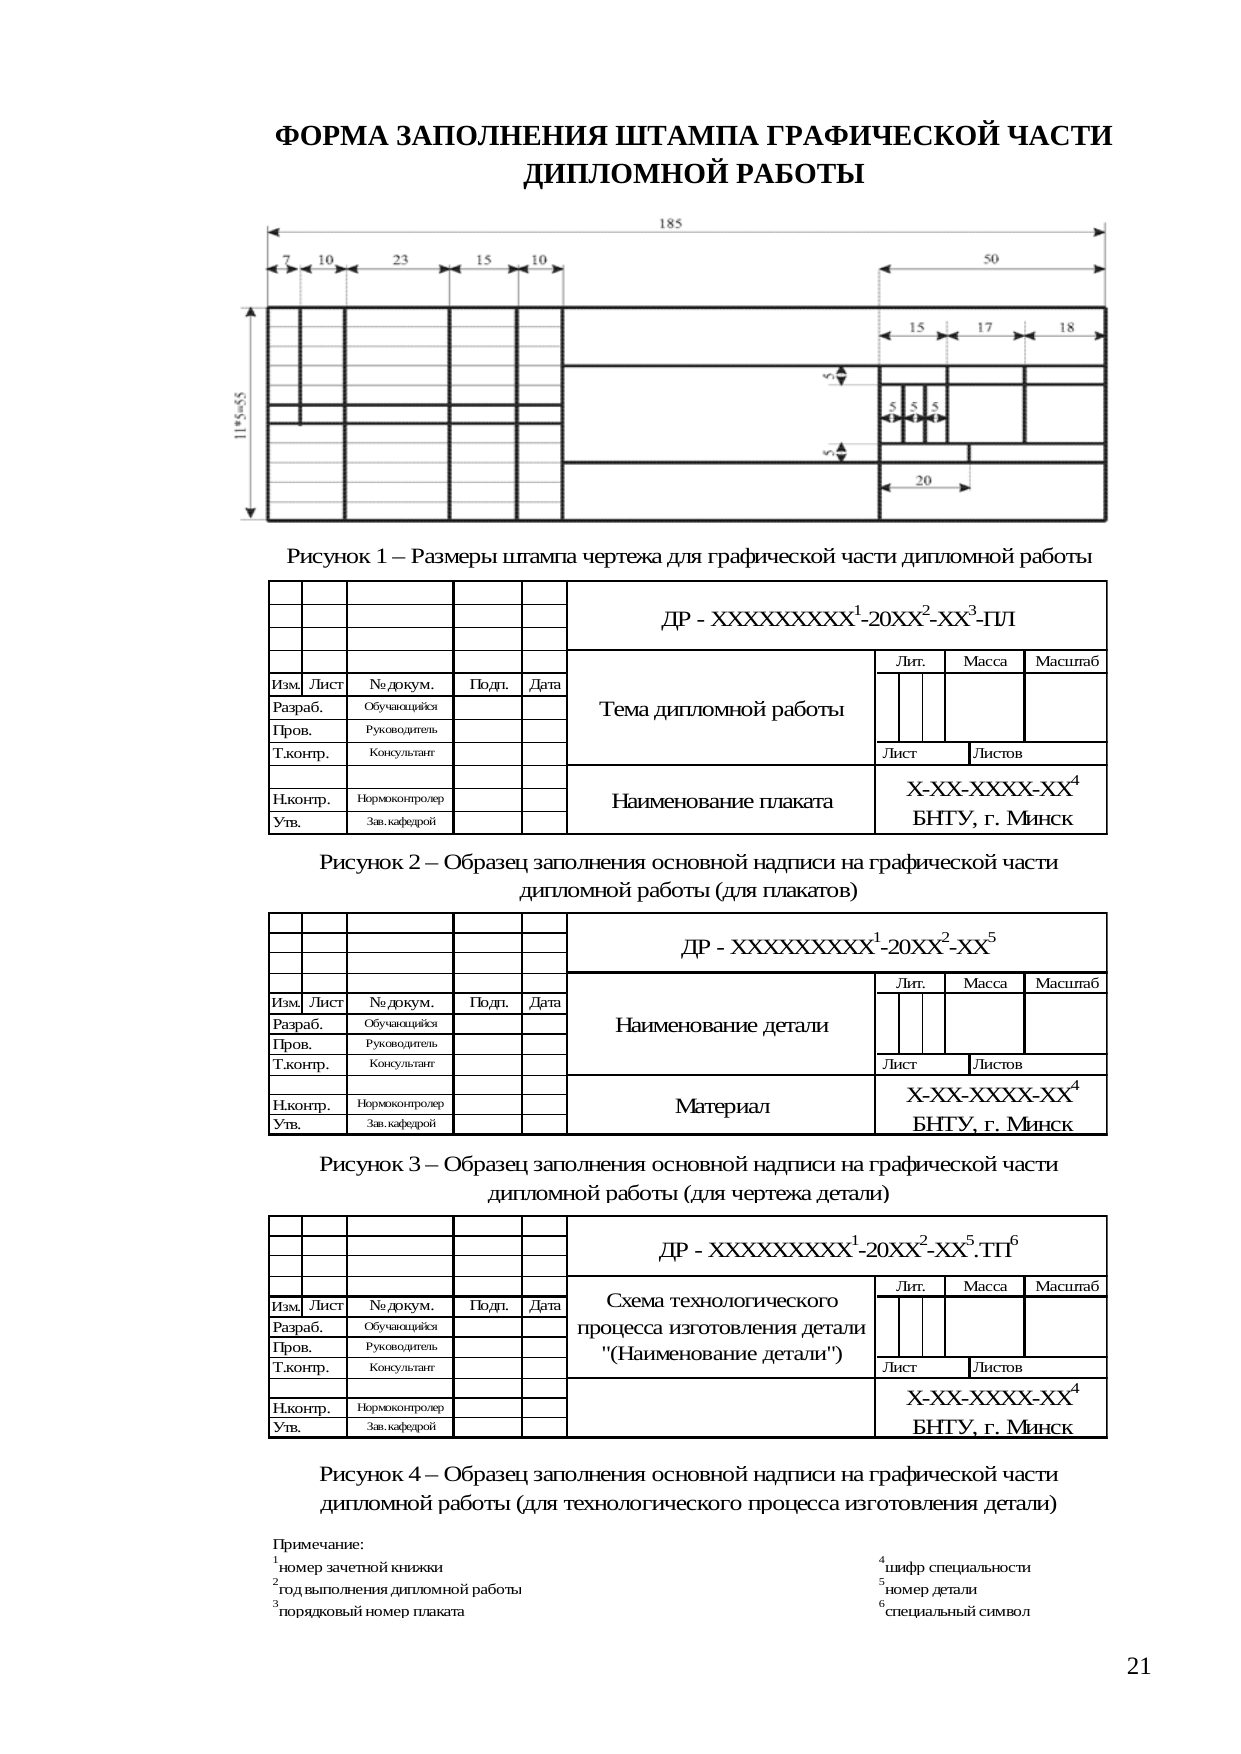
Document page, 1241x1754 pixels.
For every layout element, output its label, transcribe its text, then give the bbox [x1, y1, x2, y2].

subtitle Форма заполнения штампа графической части дипломной работы [236, 118, 1152, 190]
